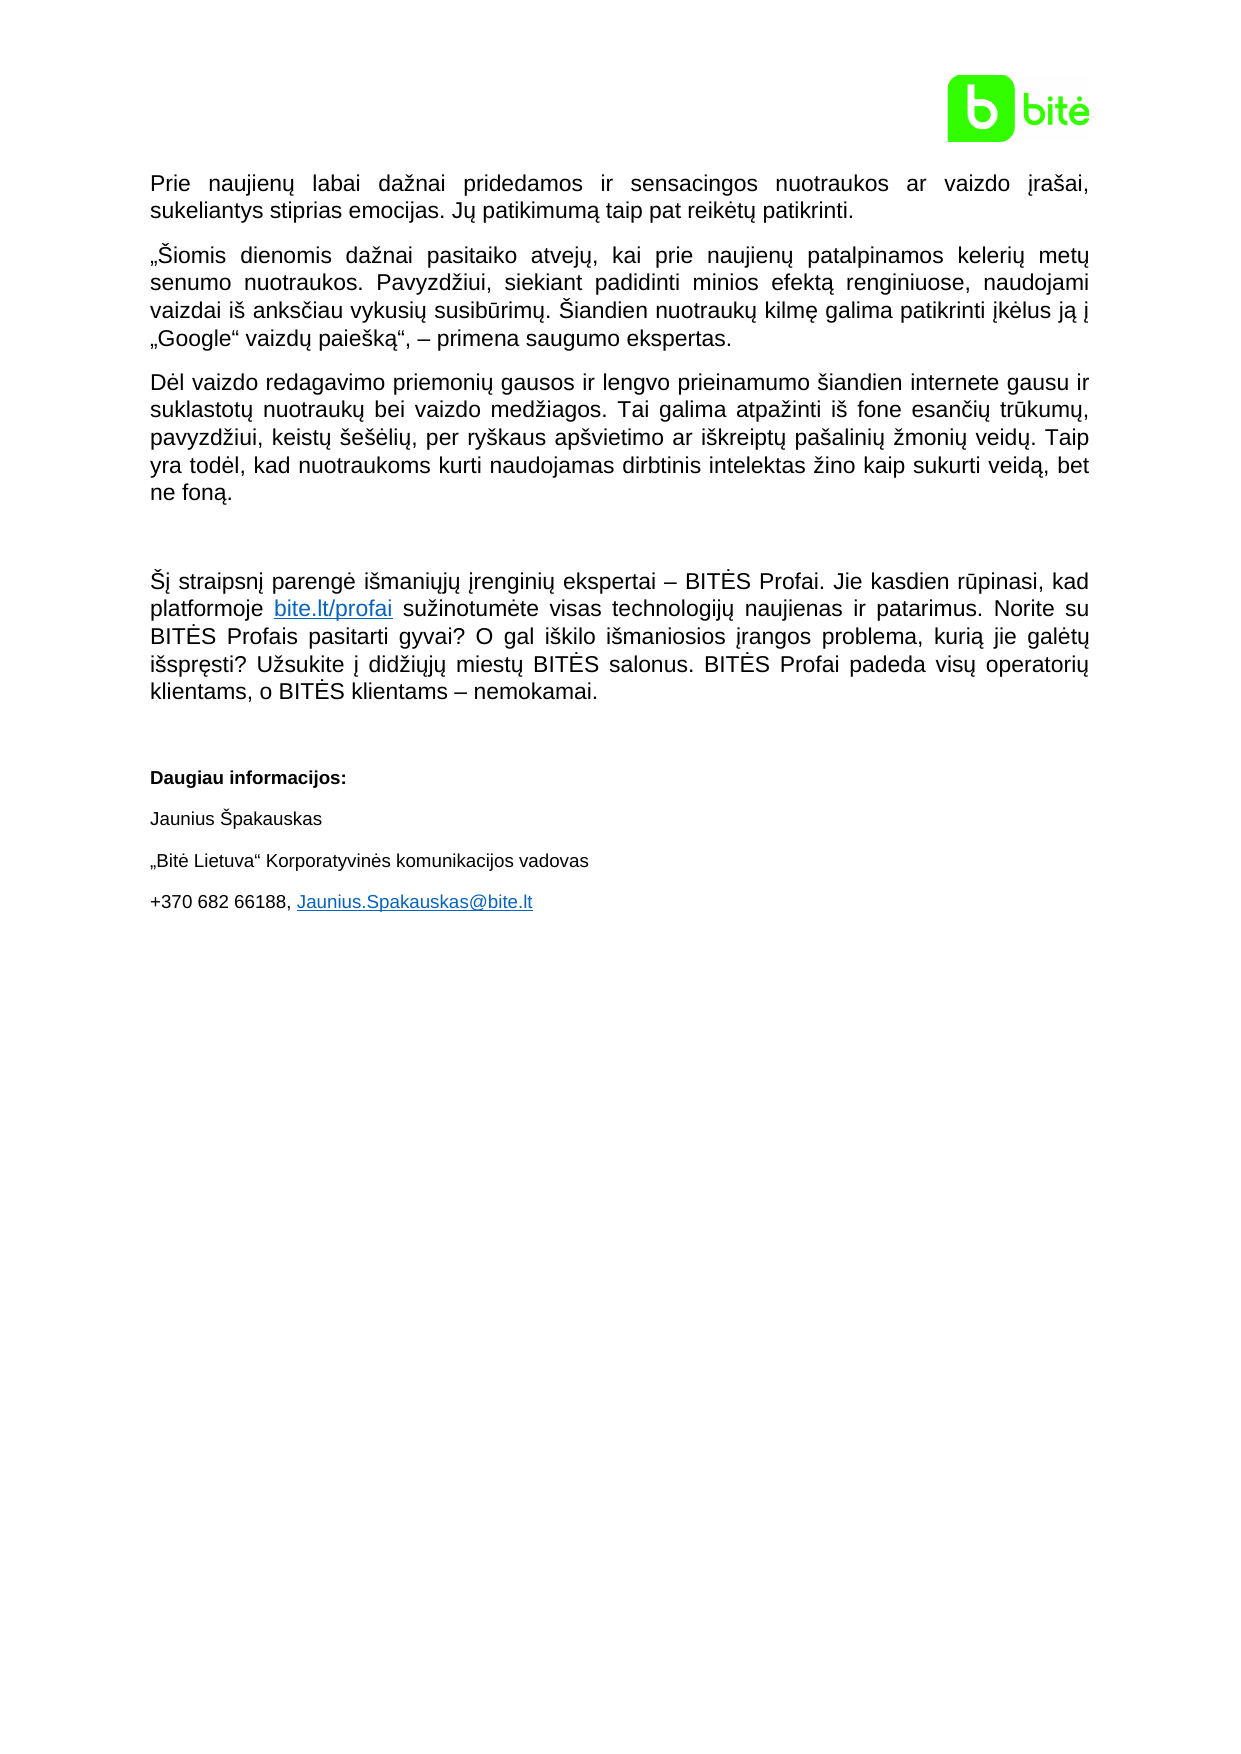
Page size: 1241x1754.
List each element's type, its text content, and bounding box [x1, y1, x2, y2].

text Jaunius Špakauskas [150, 808, 1090, 830]
text Prie naujienų labai dažnai pridedamos ir sensacingos nuotraukos ar vaizdo įrašai, sukeliantys stiprias emocijas. Jų patikimumą taip pat reikėtų patikrinti. [150, 170, 1090, 224]
picture [947, 75, 1089, 142]
text Šį straipsnį parengė išmaniųjų įrenginių ekspertai – BITĖS Profai. Jie kasdien rūpinasi, kad platformoje bite.lt/profai sužinotumėte visas technologijų naujienas ir patarimus. Norite su BITĖS Profais pasitarti gyvai? O gal iškilo išmaniosios įrangos problema, kurią jie galėtų išspręsti? Užsukite į didžiųjų miestų BITĖS salonus. BITĖS Profai padeda visų operatorių klientams, o BITĖS klientams – nemokamai. [150, 568, 1090, 704]
text Daugiau informacijos: [150, 767, 1090, 788]
text Dėl vaizdo redagavimo priemonių gausos ir lengvo prieinamumo šiandien internete gausu ir suklastotų nuotraukų bei vaizdo medžiagos. Tai galima atpažinti iš fone esančių trūkumų, pavyzdžiui, keistų šešėlių, per ryškaus apšvietimo ar iškreiptų pašalinių žmonių veidų. Taip yra todėl, kad nuotraukoms kurti naudojamas dirbtinis intelektas žino kaip sukurti veidą, bet ne foną. [150, 369, 1090, 506]
text +370 682 66188, Jaunius.Spakauskas@bite.lt [150, 891, 1090, 913]
text „Bitė Lietuva“ Korporatyvinės komunikacijos vadovas [150, 850, 1090, 871]
text „Šiomis dienomis dažnai pasitaiko atvejų, kai prie naujienų patalpinamos kelerių metų senumo nuotraukos. Pavyzdžiui, siekiant padidinti minios efektą renginiuose, naudojami vaizdai iš anksčiau vykusių susibūrimų. Šiandien nuotraukų kilmę galima patikrinti įkėlus ją į „Google“ vaizdų paiešką“, – primena saugumo ekspertas. [150, 242, 1090, 351]
